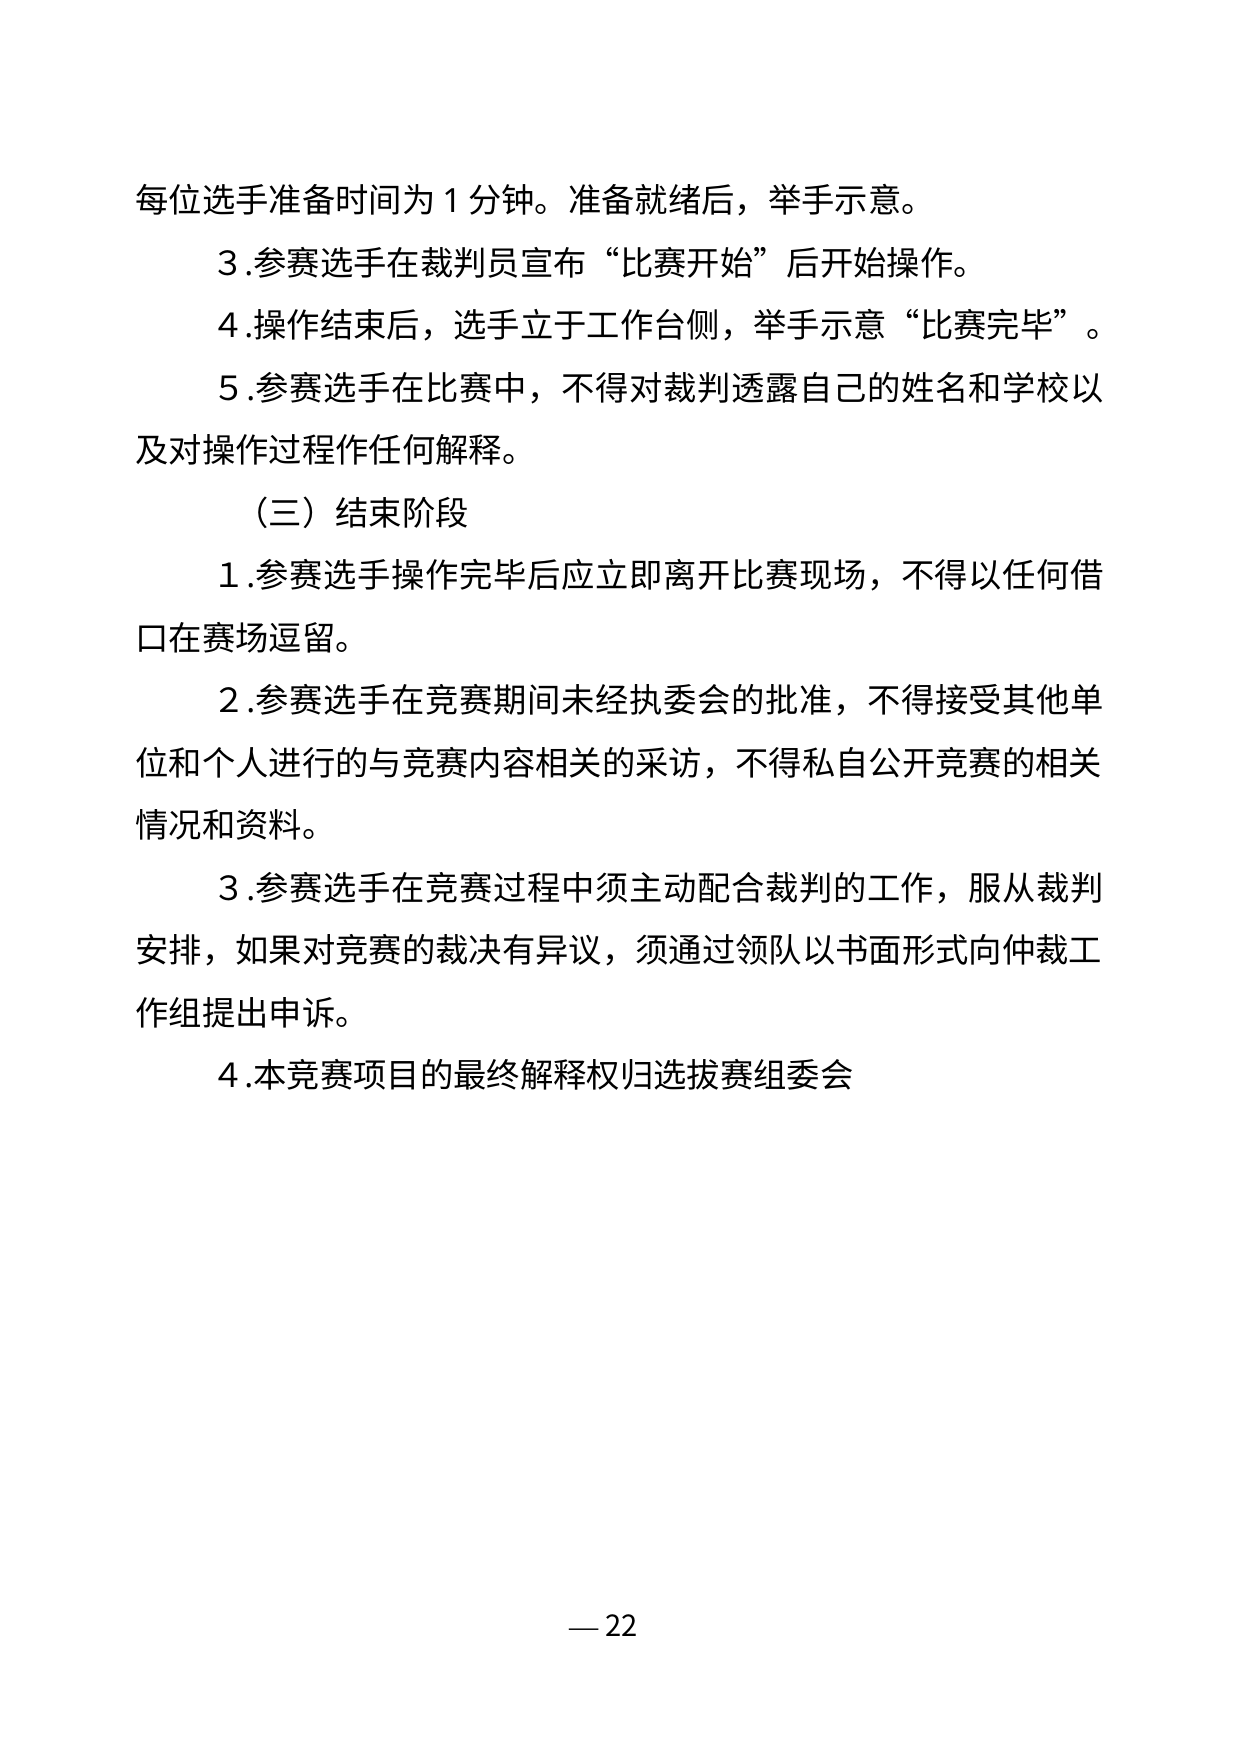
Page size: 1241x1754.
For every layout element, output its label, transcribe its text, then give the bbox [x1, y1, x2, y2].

text １.参赛选手操作完毕后应立即离开比赛现场，不得以任何借口在赛场逗留。 [135, 537, 1105, 662]
text ４.操作结束后，选手立于工作台侧，举手示意“比赛完毕”。 [135, 287, 1105, 350]
text ２.参赛选手在竞赛期间未经执委会的批准，不得接受其他单位和个人进行的与竞赛内容相关的采访，不得私自公开竞赛的相关情况和资料。 [135, 662, 1105, 850]
text ３.参赛选手在裁判员宣布“比赛开始”后开始操作。 [135, 225, 1105, 287]
subtitle （三）结束阶段 [135, 475, 1105, 537]
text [135, 162, 1105, 225]
text ３.参赛选手在竞赛过程中须主动配合裁判的工作，服从裁判安排，如果对竞赛的裁决有异议，须通过领队以书面形式向仲裁工作组提出申诉。 [135, 850, 1105, 1037]
text ４.本竞赛项目的最终解释权归选拔赛组委会 [135, 1037, 1105, 1100]
text ５.参赛选手在比赛中，不得对裁判透露自己的姓名和学校以及对操作过程作任何解释。 [135, 350, 1105, 475]
